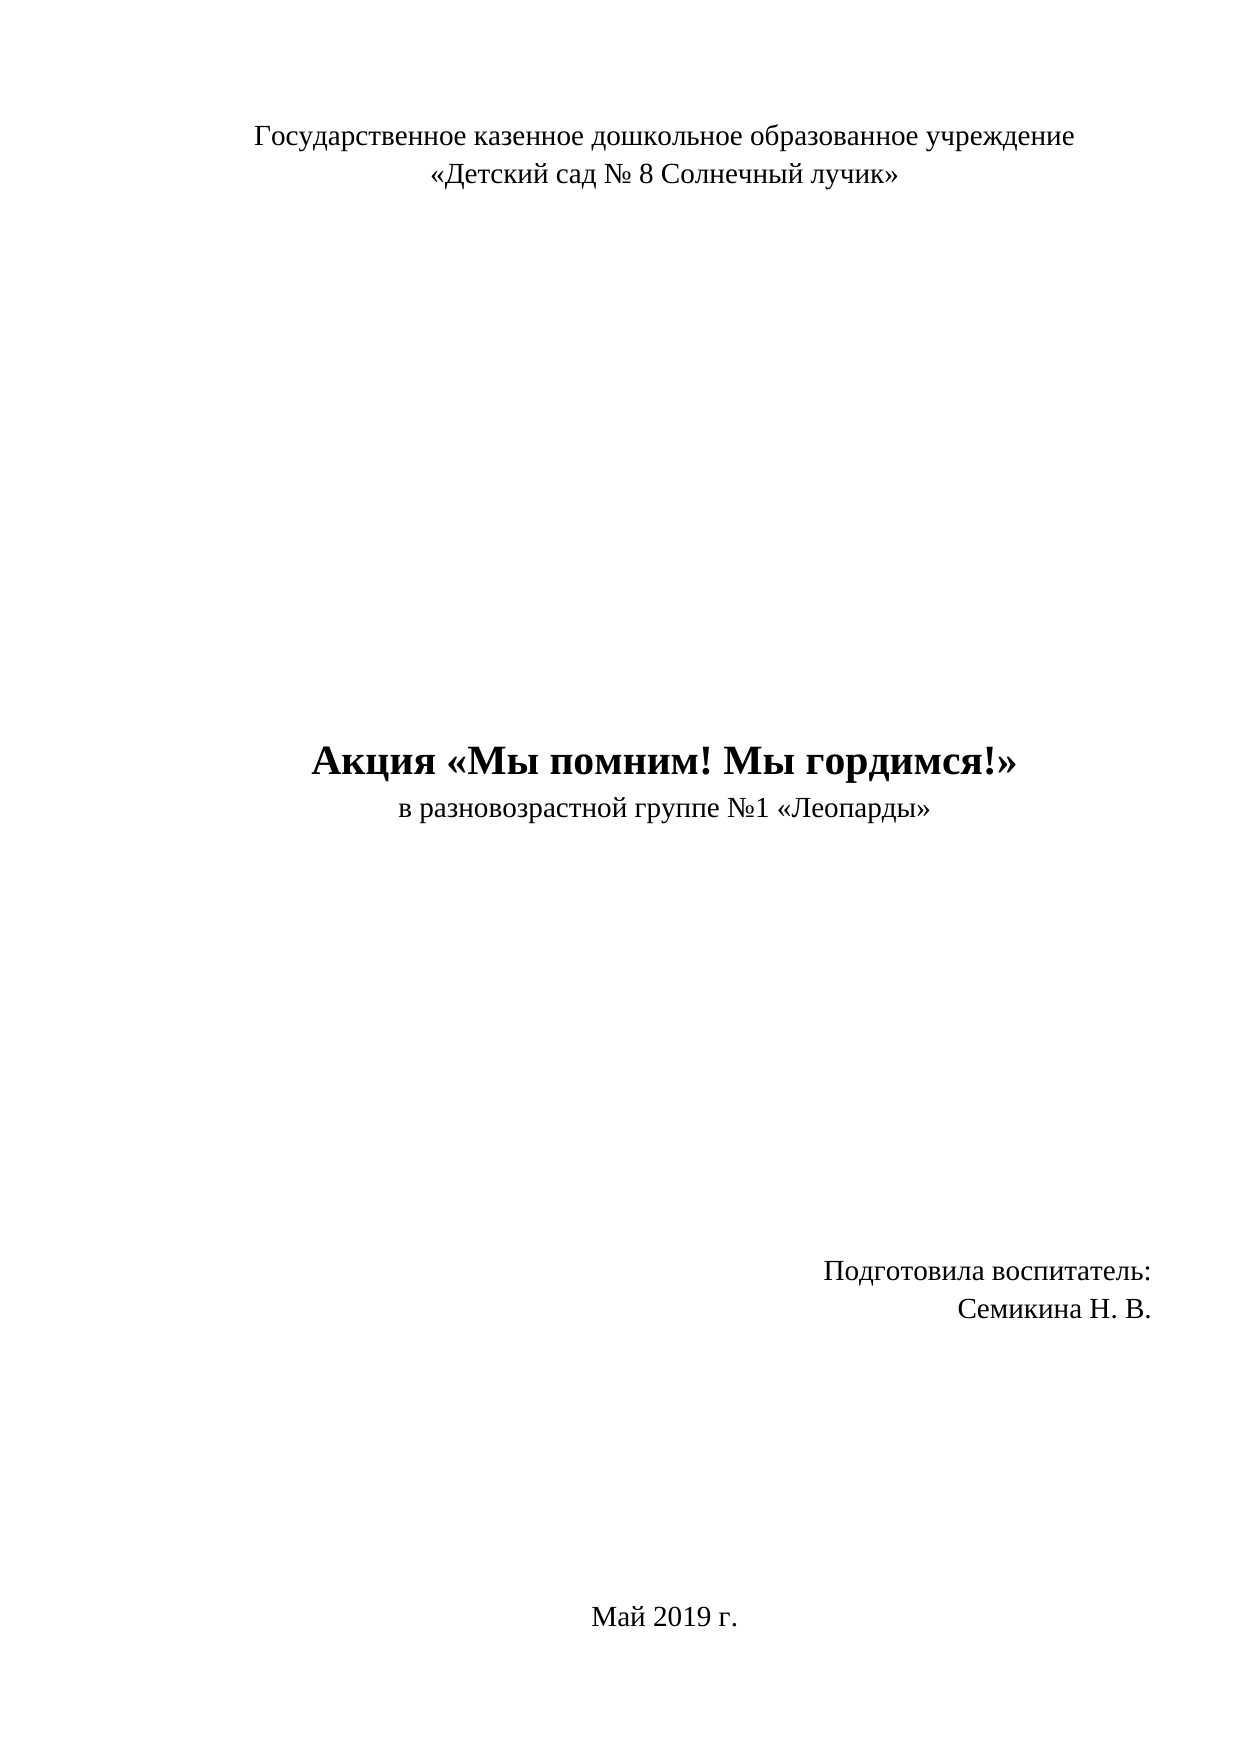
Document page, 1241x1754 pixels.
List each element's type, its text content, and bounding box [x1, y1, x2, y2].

text Акция «Мы помним! Мы гордимся!» [177, 735, 1152, 783]
text Государственное казенное дошкольное образованное учреждение [177, 118, 1152, 152]
text Май 2019 г. [177, 1599, 1152, 1633]
text в разновозрастной группе №1 «Леопарды» [177, 790, 1152, 824]
text Семикина Н. В. [177, 1291, 1152, 1325]
text «Детский сад № 8 Солнечный лучик» [177, 157, 1152, 190]
text Подготовила воспитатель: [177, 1253, 1152, 1286]
